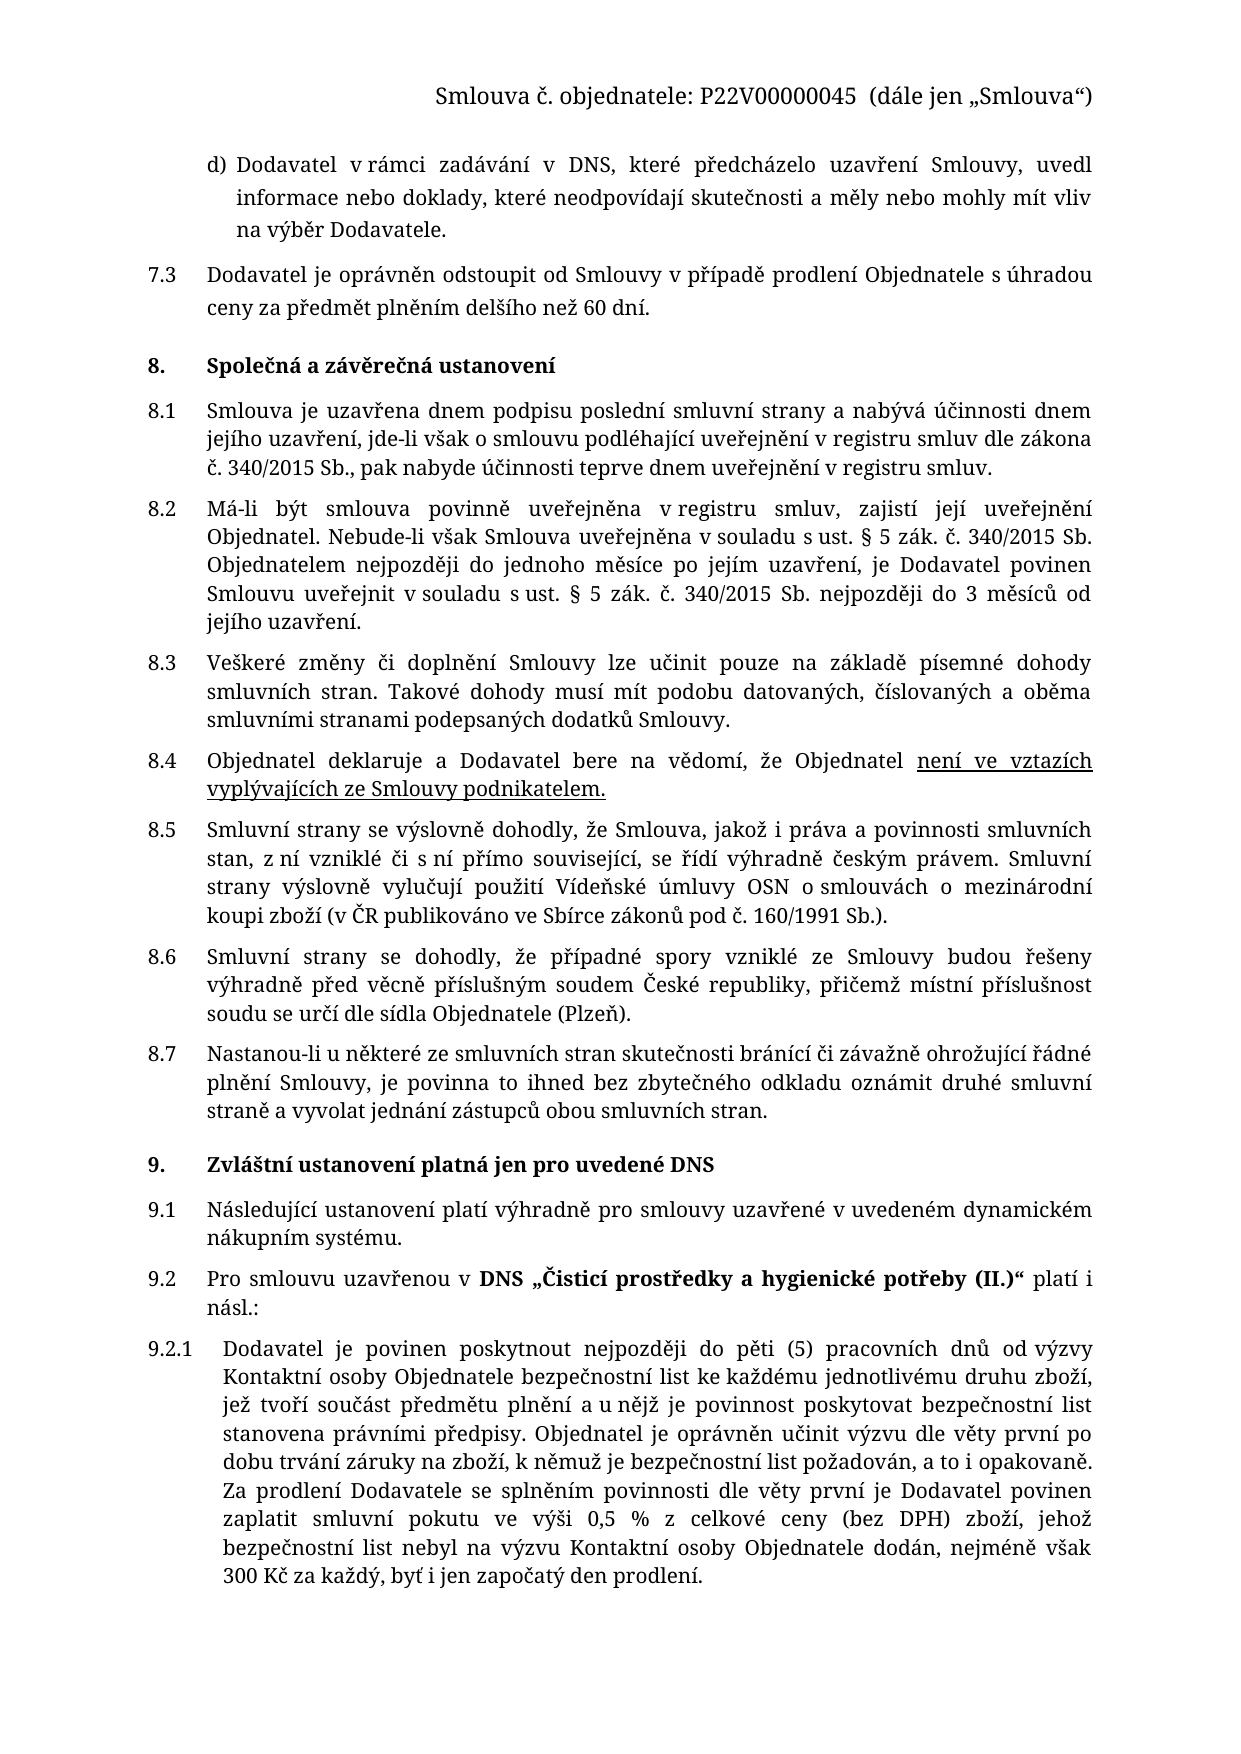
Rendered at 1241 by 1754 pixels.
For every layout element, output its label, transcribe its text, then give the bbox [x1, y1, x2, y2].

list Pro smlouvu uzavřenou v DNS „Čisticí prostředky a hygienické potřeby (II.)“ platí i násl.: [148, 1264, 1093, 1321]
list Smlouva je uzavřena dnem podpisu poslední smluvní strany a nabývá účinnosti dnem jejího uzavření, jde-li však o smlouvu podléhající uveřejnění v registru smluv dle zákona č. 340/2015 Sb., pak nabyde účinnosti teprve dnem uveřejnění v registru smluv. [148, 396, 1093, 481]
list Společná a závěrečná ustanovení [148, 351, 1093, 379]
list Veškeré změny či doplnění Smlouvy lze učinit pouze na základě písemné dohody smluvních stran. Takové dohody musí mít podobu datovaných, číslovaných a oběma smluvními stranami podepsaných dodatků Smlouvy. [148, 648, 1093, 734]
list Dodavatel je oprávněn odstoupit od Smlouvy v případě prodlení Objednatele s úhradou ceny za předmět plněním delšího než 60 dní. [148, 261, 1093, 322]
list Dodavatel je povinen poskytnout nejpozději do pěti (5) pracovních dnů od výzvy Kontaktní osoby Objednatele bezpečnostní list ke každému jednotlivému druhu zboží, jež tvoří součást předmětu plnění a u nějž je povinnost poskytovat bezpečnostní list stanovena právními předpisy. Objednatel je oprávněn učinit výzvu dle věty první po dobu trvání záruky na zboží, k němuž je bezpečnostní list požadován, a to i opakovaně. Za prodlení Dodavatele se splněním povinnosti dle věty první je Dodavatel povinen zaplatit smluvní pokutu ve výši 0,5 % z celkové ceny (bez DPH) zboží, jehož bezpečnostní list nebyl na výzvu Kontaktní osoby Objednatele dodán, nejméně však 300 Kč za každý, byť i jen započatý den prodlení. [148, 1334, 1093, 1590]
list Objednatel deklaruje a Dodavatel bere na vědomí, že Objednatel není ve vztazích vyplývajících ze Smlouvy podnikatelem. [148, 746, 1093, 803]
list Má-li být smlouva povinně uveřejněna v registru smluv, zajistí její uveřejnění Objednatel. Nebude-li však Smlouva uveřejněna v souladu s ust. § 5 zák. č. 340/2015 Sb. Objednatelem nejpozději do jednoho měsíce po jejím uzavření, je Dodavatel povinen Smlouvu uveřejnit v souladu s ust. § 5 zák. č. 340/2015 Sb. nejpozději do 3 měsíců od jejího uzavření. [148, 494, 1093, 636]
list Smluvní strany se výslovně dohodly, že Smlouva, jakož i práva a povinnosti smluvních stan, z ní vzniklé či s ní přímo související, se řídí výhradně českým právem. Smluvní strany výslovně vylučují použití Vídeňské úmluvy OSN o smlouvách o mezinárodní koupi zboží (v ČR publikováno ve Sbírce zákonů pod č. 160/1991 Sb.). [148, 816, 1093, 929]
list Nastanou-li u některé ze smluvních stran skutečnosti bránící či závažně ohrožující řádné plnění Smlouvy, je povinna to ihned bez zbytečného odkladu oznámit druhé smluvní straně a vyvolat jednání zástupců obou smluvních stran. [148, 1039, 1093, 1125]
list Smluvní strany se dohodly, že případné spory vzniklé ze Smlouvy budou řešeny výhradně před věcně příslušným soudem České republiky, přičemž místní příslušnost soudu se určí dle sídla Objednatele (Plzeň). [148, 942, 1093, 1027]
list Následující ustanovení platí výhradně pro smlouvy uzavřené v uvedeném dynamickém nákupním systému. [148, 1195, 1093, 1252]
list Dodavatel v rámci zadávání v DNS, které předcházelo uzavření Smlouvy, uvedl informace nebo doklady, které neodpovídají skutečnosti a měly nebo mohly mít vliv na výběr Dodavatele. [207, 150, 1093, 244]
list Zvláštní ustanovení platná jen pro uvedené DNS [148, 1150, 1093, 1178]
